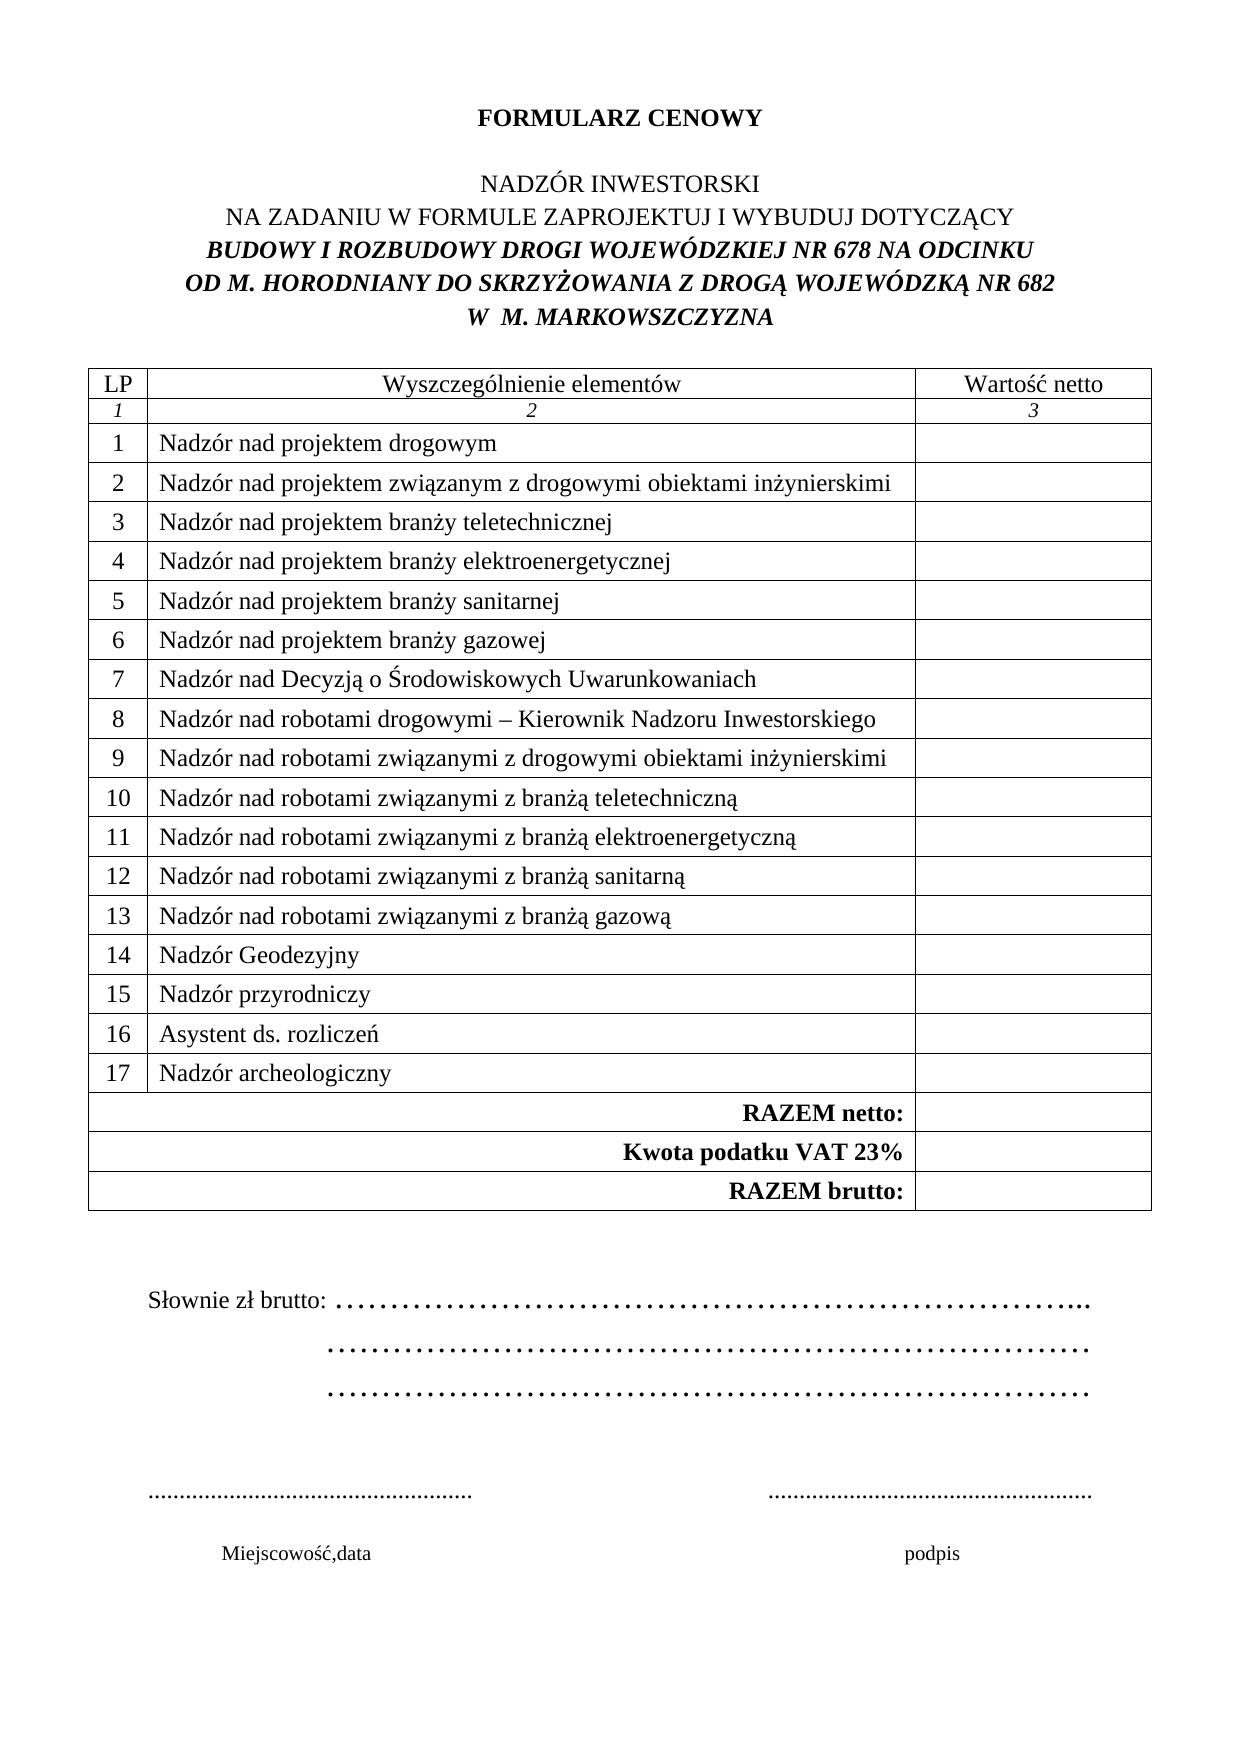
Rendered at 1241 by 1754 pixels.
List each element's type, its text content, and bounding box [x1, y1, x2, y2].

table_cell 9 [89, 739, 147, 777]
table_cell [916, 1172, 1151, 1210]
table_cell Nadzór nad projektem branży elektroenergetycznej [148, 542, 915, 580]
table_cell [916, 739, 1151, 777]
table_cell [916, 1132, 1151, 1171]
table_cell 11 [89, 817, 147, 856]
table_cell RAZEM brutto: [89, 1172, 915, 1210]
table_cell 1 [89, 424, 147, 462]
table_header Wyszczególnienie elementów [148, 369, 915, 397]
table_cell 15 [89, 975, 147, 1013]
table_cell Nadzór przyrodniczy [148, 975, 915, 1013]
table_cell 1 [89, 399, 147, 422]
table_cell Nadzór nad robotami związanymi z branżą elektroenergetyczną [148, 817, 915, 856]
text …………………………………………………………… [325, 1321, 1093, 1359]
table_cell Nadzór nad projektem branży teletechnicznej [148, 502, 915, 541]
table_cell 3 [916, 399, 1151, 422]
table_cell [916, 857, 1151, 895]
table_cell [916, 975, 1151, 1013]
table_cell Nadzór Geodezyjny [148, 935, 915, 974]
text Słownie zł brutto: …………………………………………………………... [148, 1277, 1093, 1315]
table_cell [916, 542, 1151, 580]
text FORMULARZ CENOWY [148, 103, 1093, 132]
table_cell Nadzór nad robotami związanymi z branżą sanitarną [148, 857, 915, 895]
text OD M. HORODNIANY DO SKRZYŻOWANIA Z DROGĄ WOJEWÓDZKĄ NR 682 [148, 268, 1093, 297]
table_cell [916, 699, 1151, 737]
table_cell 14 [89, 935, 147, 974]
table_cell Nadzór nad projektem związanym z drogowymi obiektami inżynierskimi [148, 463, 915, 501]
table_cell RAZEM netto: [89, 1093, 915, 1131]
table_cell [916, 778, 1151, 816]
table_cell Nadzór nad robotami drogowymi – Kierownik Nadzoru Inwestorskiego [148, 699, 915, 737]
table_cell Nadzór nad robotami związanymi z drogowymi obiektami inżynierskimi [148, 739, 915, 777]
table_cell Nadzór nad robotami związanymi z branżą gazową [148, 896, 915, 934]
table_cell Nadzór nad robotami związanymi z branżą teletechniczną [148, 778, 915, 816]
text W M. MARKOWSZCZYZNA [148, 302, 1093, 330]
table_cell [916, 463, 1151, 501]
table_cell [916, 896, 1151, 934]
table_cell Nadzór archeologiczny [148, 1054, 915, 1092]
table_cell Kwota podatku VAT 23% [89, 1132, 915, 1171]
table_cell 5 [89, 581, 147, 619]
table_cell 13 [89, 896, 147, 934]
table_cell Nadzór nad projektem branży sanitarnej [148, 581, 915, 619]
text NA ZADANIU W FORMULE ZAPROJEKTUJ I WYBUDUJ DOTYCZĄCY [148, 202, 1093, 231]
table_cell 4 [89, 542, 147, 580]
table_cell [916, 1054, 1151, 1092]
table_cell 2 [148, 399, 915, 422]
table_cell Nadzór nad Decyzją o Środowiskowych Uwarunkowaniach [148, 660, 915, 698]
text NADZÓR INWESTORSKI [148, 169, 1093, 198]
table_cell 10 [89, 778, 147, 816]
table_cell 16 [89, 1014, 147, 1052]
table_cell Asystent ds. rozliczeń [148, 1014, 915, 1052]
table_header Wartość netto [916, 369, 1151, 397]
text …………………………………………………………… [325, 1365, 1093, 1403]
text BUDOWY I ROZBUDOWY DROGI WOJEWÓDZKIEJ NR 678 NA ODCINKU [148, 236, 1093, 264]
table_header LP [89, 369, 147, 397]
table_cell 3 [89, 502, 147, 541]
table_cell 17 [89, 1054, 147, 1092]
table_cell 12 [89, 857, 147, 895]
table_cell [916, 660, 1151, 698]
table_cell [916, 620, 1151, 659]
text .................................................... .................................................... [148, 1475, 1093, 1536]
table_cell [916, 935, 1151, 974]
table_cell [916, 1093, 1151, 1131]
table_cell Nadzór nad projektem drogowym [148, 424, 915, 462]
table_cell [916, 817, 1151, 856]
table_cell 8 [89, 699, 147, 737]
table_cell [916, 424, 1151, 462]
table_cell 2 [89, 463, 147, 501]
table_cell [916, 1014, 1151, 1052]
table_cell 6 [89, 620, 147, 659]
table_cell [916, 581, 1151, 619]
table_cell Nadzór nad projektem branży gazowej [148, 620, 915, 659]
table_cell [916, 502, 1151, 541]
table_cell 7 [89, 660, 147, 698]
text Miejscowość,data podpis [221, 1540, 960, 1597]
